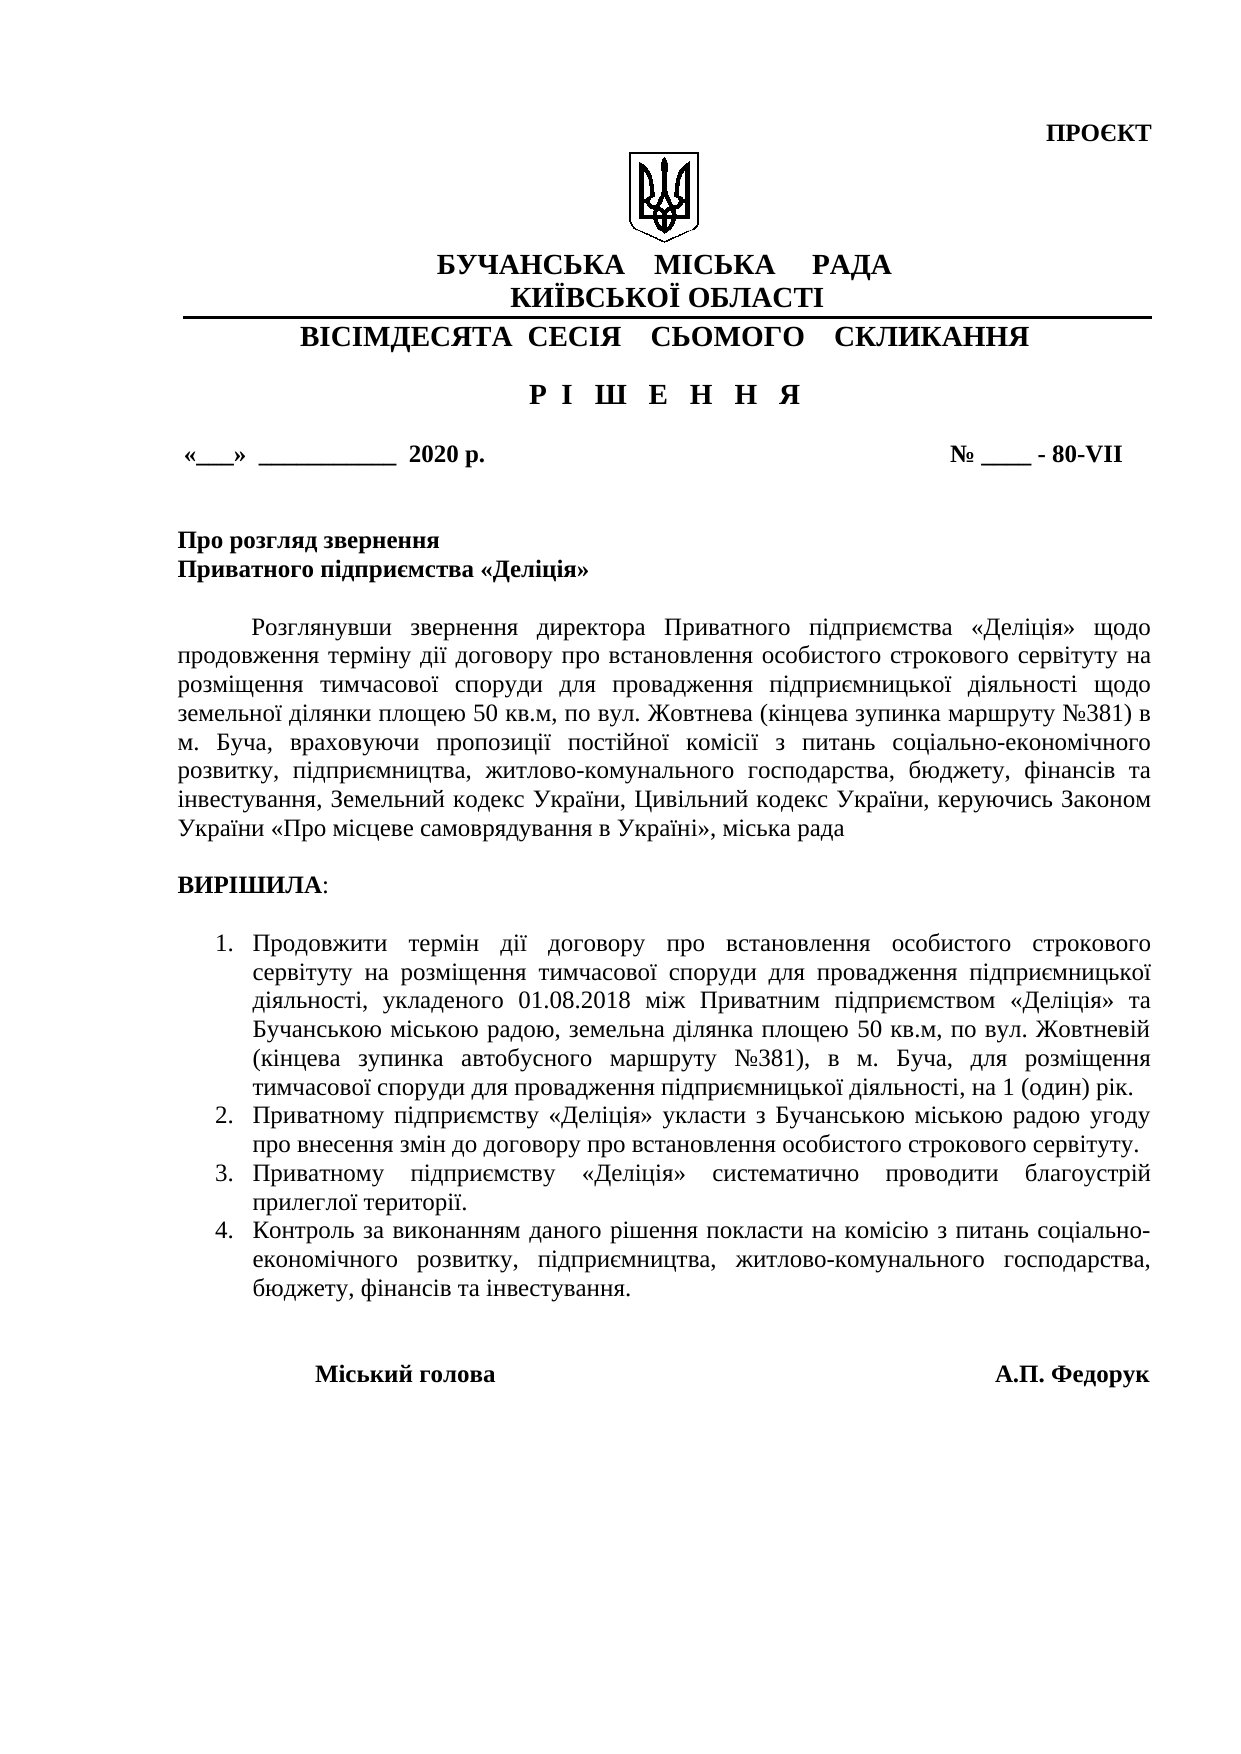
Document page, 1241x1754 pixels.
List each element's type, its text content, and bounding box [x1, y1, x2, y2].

text ВІСІМДЕСЯТА СЕСІЯ СЬОМОГО СКЛИКАННЯ [177, 319, 1152, 353]
list Приватному підприємству «Деліція» укласти з Бучанською міською радою угоду про внесення змін до договору про встановлення особистого строкового сервітуту. [215, 1100, 1152, 1158]
text Міський голова А.П. Федорук [252, 1359, 1152, 1388]
subtitle «___» ___________ 2020 р. № ____ - 80-VII [177, 439, 1152, 468]
list Контроль за виконанням даного рішення покласти на комісію з питань соціально-економічного розвитку, підприємництва, житлово-комунального господарства, бюджету, фінансів та інвестування. [215, 1215, 1152, 1302]
text БУЧАНСЬКА МІСЬКА РАДА [177, 247, 1152, 280]
subtitle КИЇВСЬКОЇ ОБЛАСТІ [183, 280, 1152, 316]
list Приватному підприємству «Деліція» систематично проводити благоустрій прилеглої території. [215, 1158, 1152, 1215]
text Розглянувши звернення директора Приватного підприємства «Деліція» щодо продовження терміну дії договору про встановлення особистого строкового сервітуту на розміщення тимчасової споруди для провадження підприємницької діяльності щодо земельної ділянки площею 50 кв.м, по вул. Жовтнева (кінцева зупинка маршруту №381) в м. Буча, враховуючи пропозиції постійної комісії з питань соціально-економічного розвитку, підприємництва, житлово-комунального господарства, бюджету, фінансів та інвестування, Земельний кодекс України, Цивільний кодекс України, керуючись Законом України «Про місцеве самоврядування в Україні», міська рада [177, 612, 1152, 842]
subtitle ПРОЄКТ [177, 118, 1152, 147]
subtitle Р І Ш Е Н Н Я [177, 377, 1152, 410]
list Продовжити термін дії договору про встановлення особистого строкового сервітуту на розміщення тимчасової споруди для провадження підприємницької діяльності, укладеного 01.08.2018 між Приватним підприємством «Деліція» та Бучанською міською радою, земельна ділянка площею 50 кв.м, по вул. Жовтневій (кінцева зупинка автобусного маршруту №381), в м. Буча, для розміщення тимчасової споруди для провадження підприємницької діяльності, на 1 (один) рік. [215, 928, 1152, 1100]
text Про розгляд звернення [177, 525, 1152, 554]
text ВИРІШИЛА: [177, 870, 1152, 899]
text Приватного підприємства «Деліція» [177, 554, 1152, 583]
